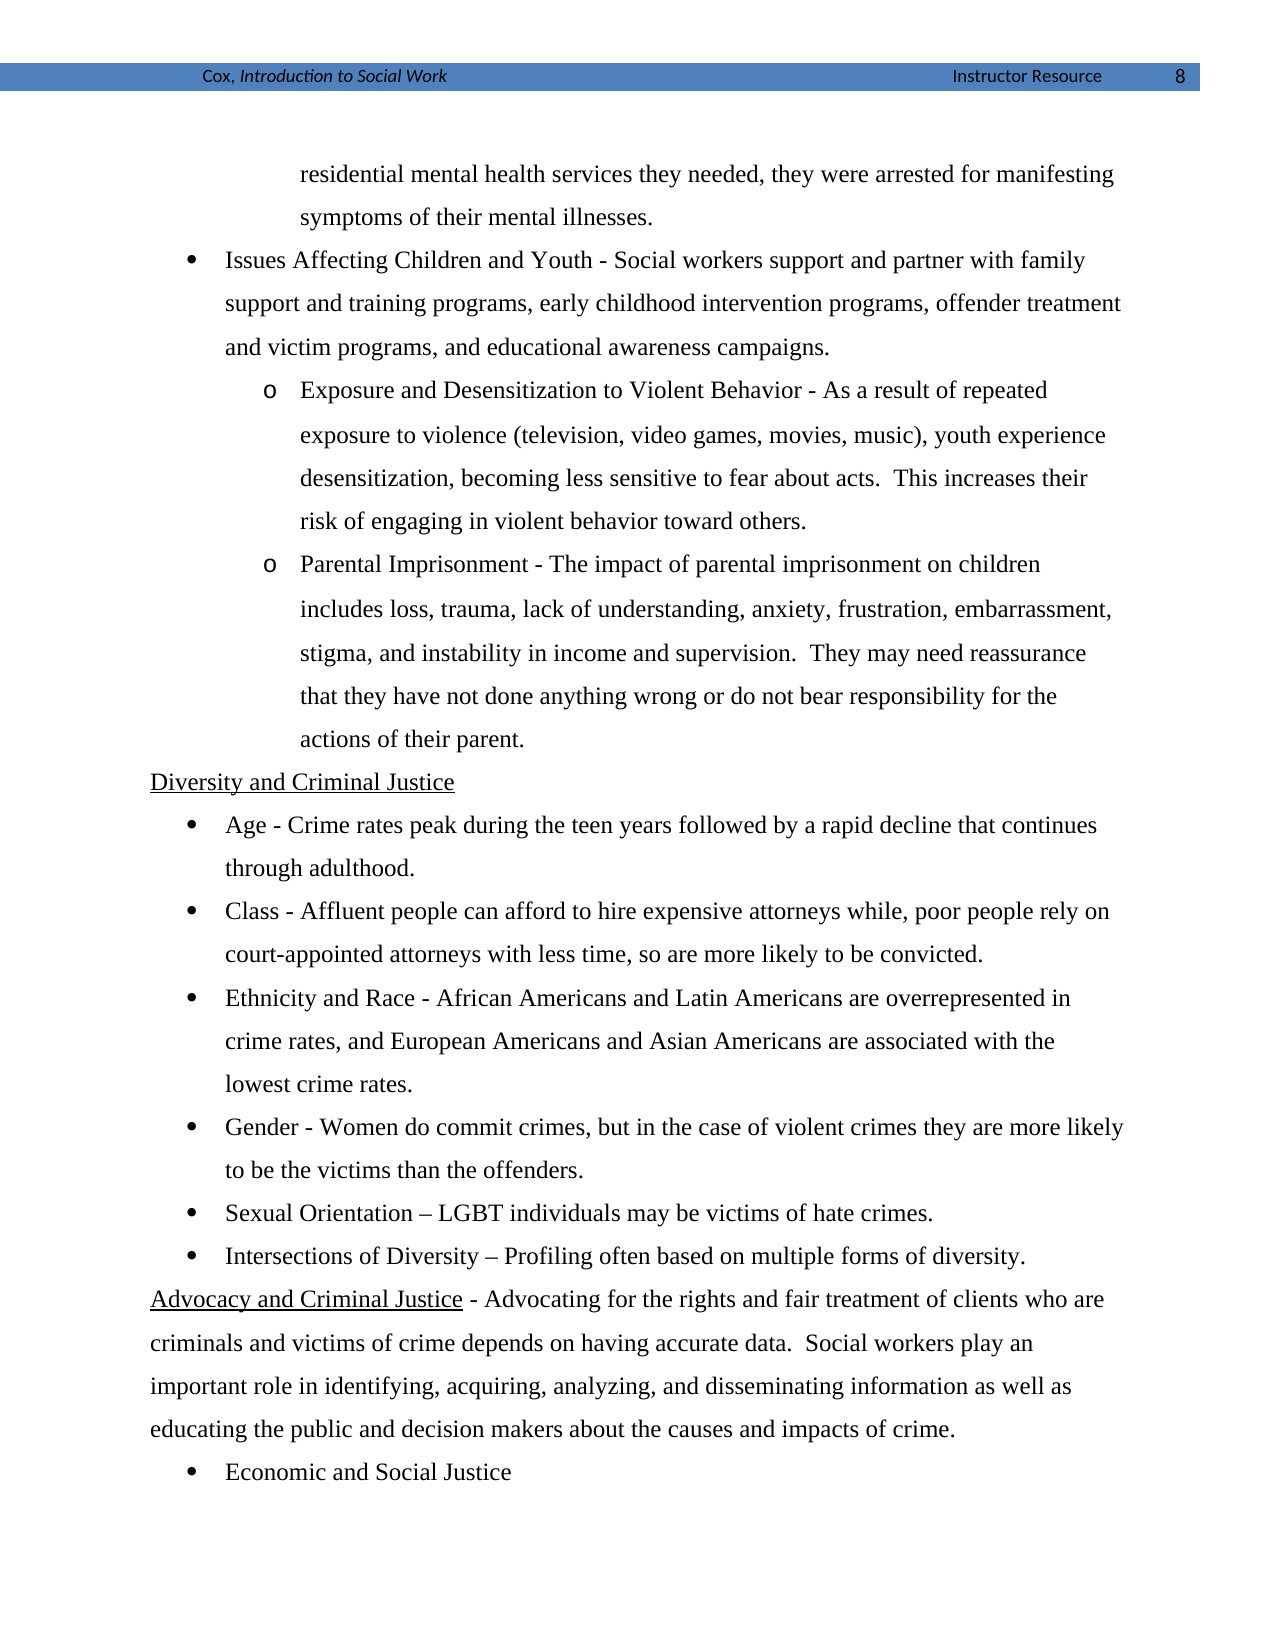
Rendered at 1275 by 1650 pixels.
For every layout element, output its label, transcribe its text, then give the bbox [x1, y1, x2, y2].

list Parental Imprisonment - The impact of parental imprisonment on children includes loss, trauma, lack of understanding, anxiety, frustration, embarrassment, stigma, and instability in income and supervision. They may need reassurance that they have not done anything wrong or do not bear responsibility for the actions of their parent. [262, 549, 1125, 753]
list Ethnicity and Race - African Americans and Latin Americans are overrepresented in crime rates, and European Americans and Asian Americans are associated with the lowest crime rates. [187, 983, 1125, 1098]
text Diversity and Criminal Justice [150, 767, 1125, 796]
list Class - Affluent people can afford to hire expensive attorneys while, poor people rely on court-appointed attorneys with less time, so are more likely to be convicted. [187, 896, 1125, 968]
list Exposure and Desensitization to Violent Behavior - As a result of repeated exposure to violence (television, video games, movies, music), youth experience desensitization, becoming less sensitive to fear about acts. This increases their risk of engaging in violent behavior toward others. [262, 375, 1125, 535]
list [262, 159, 1125, 231]
text Advocacy and Criminal Justice - Advocating for the rights and fair treatment of clients who are criminals and victims of crime depends on having accurate data. Social workers play an important role in identifying, acquiring, analyzing, and disseminating information as well as educating the public and decision makers about the causes and impacts of crime. [150, 1284, 1125, 1443]
list Economic and Social Justice [187, 1457, 1125, 1486]
list Intersections of Diversity – Profiling often based on multiple forms of diversity. [187, 1241, 1125, 1270]
list Issues Affecting Children and Youth - Social workers support and partner with family support and training programs, early childhood intervention programs, offender treatment and victim programs, and educational awareness campaigns. [187, 245, 1125, 360]
list Sexual Orientation – LGBT individuals may be victims of hate crimes. [187, 1198, 1125, 1227]
list Age - Crime rates peak during the teen years followed by a rapid decline that continues through adulthood. [187, 810, 1125, 882]
list Gender - Women do commit crimes, but in the case of violent crimes they are more likely to be the victims than the offenders. [187, 1112, 1125, 1184]
